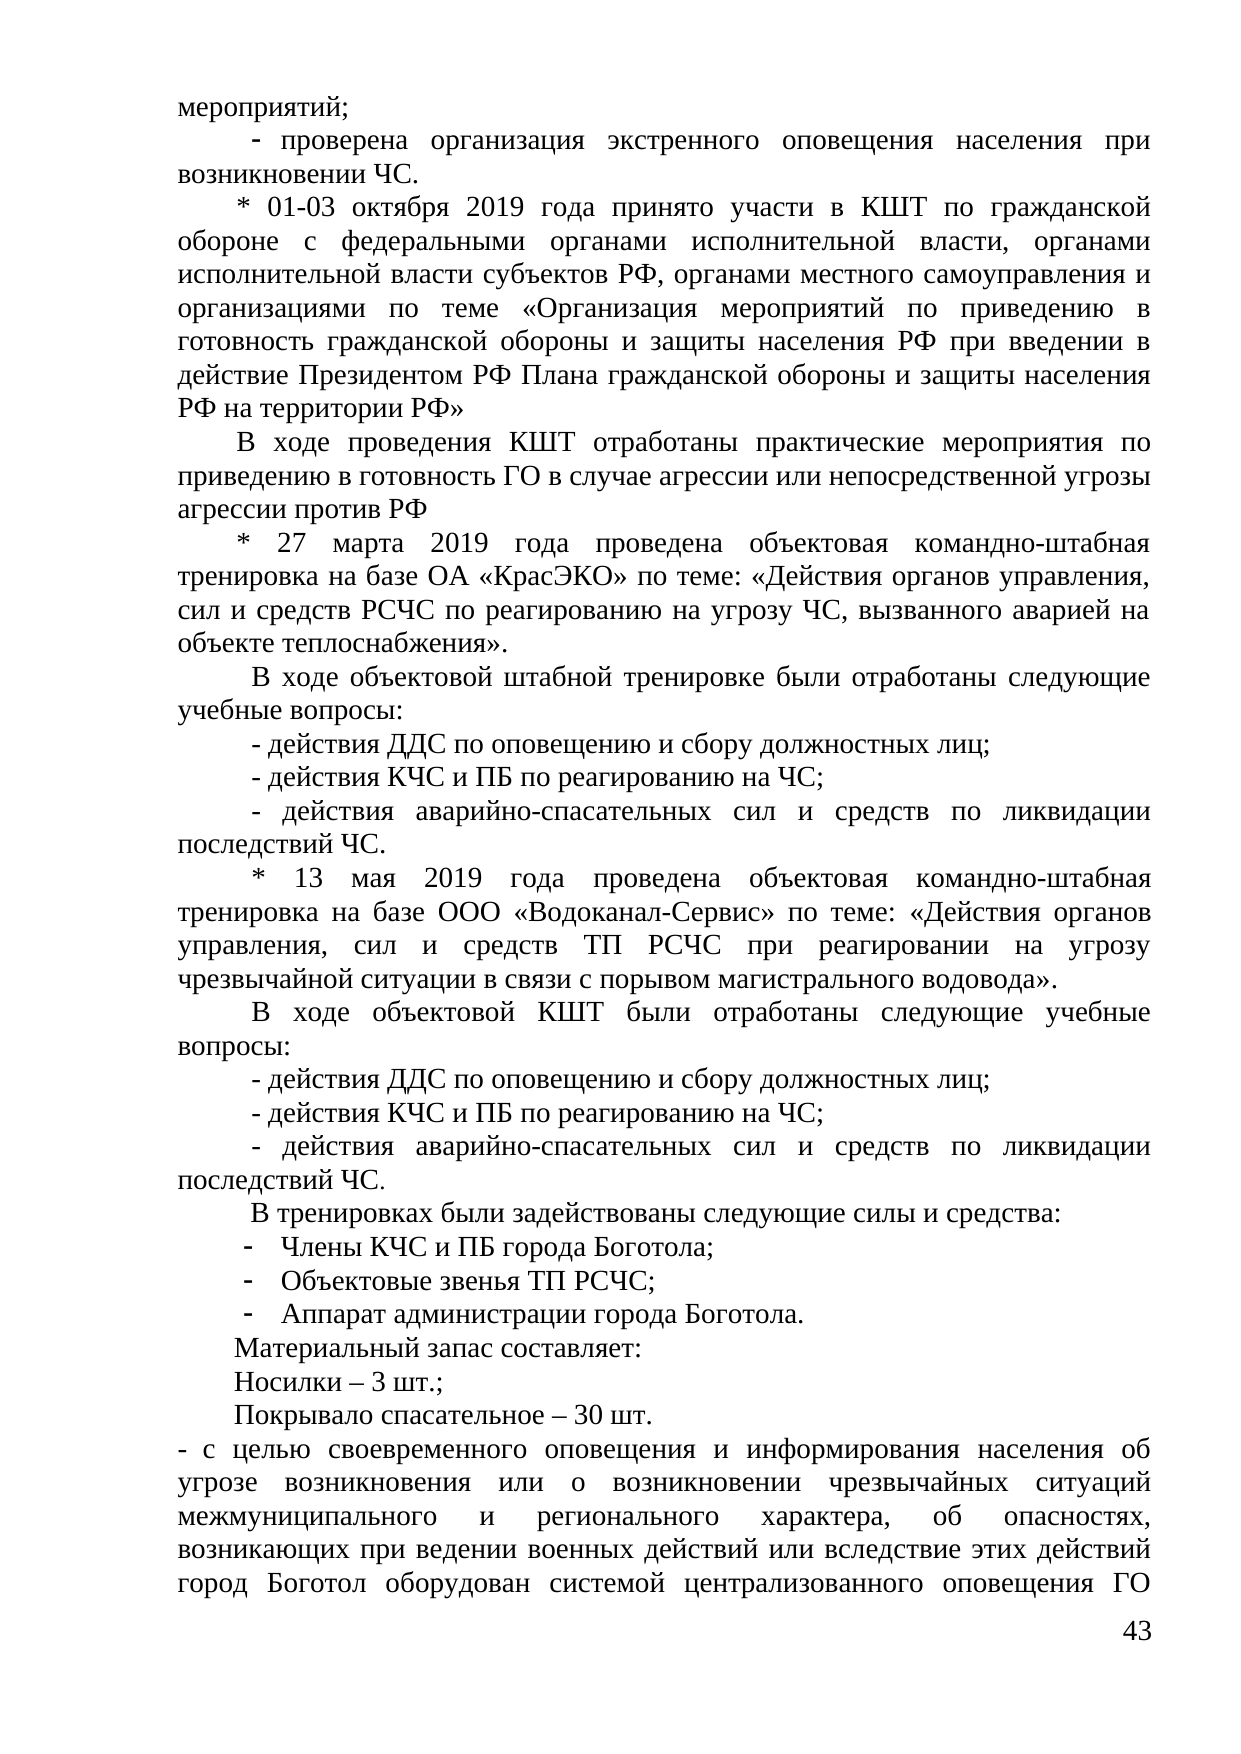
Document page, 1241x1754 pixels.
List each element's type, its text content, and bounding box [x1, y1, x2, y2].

text - действия аварийно-спасательных сил и средств по ликвидации последствий ЧС. [177, 1128, 1152, 1196]
text В ходе проведения КШТ отработаны практические мероприятия по приведению в готовность ГО в случае агрессии или непосредственной угрозы агрессии против РФ [177, 424, 1152, 525]
text - действия ДДС по оповещению и сбору должностных лиц; [177, 1061, 1152, 1095]
list проверена организация экстренного оповещения населения при возникновении ЧС. [177, 122, 1152, 189]
text В ходе объектовой штабной тренировке были отработаны следующие учебные вопросы: [177, 659, 1152, 726]
text Материальный запас составляет: [177, 1330, 1152, 1364]
text - действия КЧС и ПБ по реагированию на ЧС; [177, 759, 1152, 793]
list Аппарат администрации города Боготола. [192, 1296, 1152, 1330]
list Члены КЧС и ПБ города Боготола; [192, 1229, 1152, 1263]
text * 01-03 октября 2019 года принято участи в КШТ по гражданской обороне с федеральными органами исполнительной власти, органами исполнительной власти субъектов РФ, органами местного самоуправления и организациями по теме «Организация мероприятий по приведению в готовность гражданской обороны и защиты населения РФ при введении в действие Президентом РФ Плана гражданской обороны и защиты населения РФ на территории РФ» [177, 189, 1152, 424]
text * 27 марта 2019 года проведена объектовая командно-штабная тренировка на базе ОА «КрасЭКО» по теме: «Действия органов управления, сил и средств РСЧС по реагированию на угрозу ЧС, вызванного аварией на объекте теплоснабжения». [177, 525, 1151, 659]
text В ходе объектовой КШТ были отработаны следующие учебные вопросы: [177, 994, 1152, 1061]
text - действия аварийно-спасательных сил и средств по ликвидации последствий ЧС. [177, 793, 1152, 860]
text Носилки – 3 шт.; [177, 1364, 1152, 1397]
text Покрывало спасательное – 30 шт. [177, 1397, 1152, 1431]
list Объектовые звенья ТП РСЧС; [192, 1263, 1152, 1296]
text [177, 1431, 1152, 1598]
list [177, 89, 1152, 122]
text В тренировках были задействованы следующие силы и средства: [177, 1196, 1152, 1229]
text - действия КЧС и ПБ по реагированию на ЧС; [177, 1095, 1152, 1128]
text - действия ДДС по оповещению и сбору должностных лиц; [177, 726, 1152, 759]
text * 13 мая 2019 года проведена объектовая командно-штабная тренировка на базе ООО «Водоканал-Сервис» по теме: «Действия органов управления, сил и средств ТП РСЧС при реагировании на угрозу чрезвычайной ситуации в связи с порывом магистрального водовода». [177, 860, 1152, 994]
